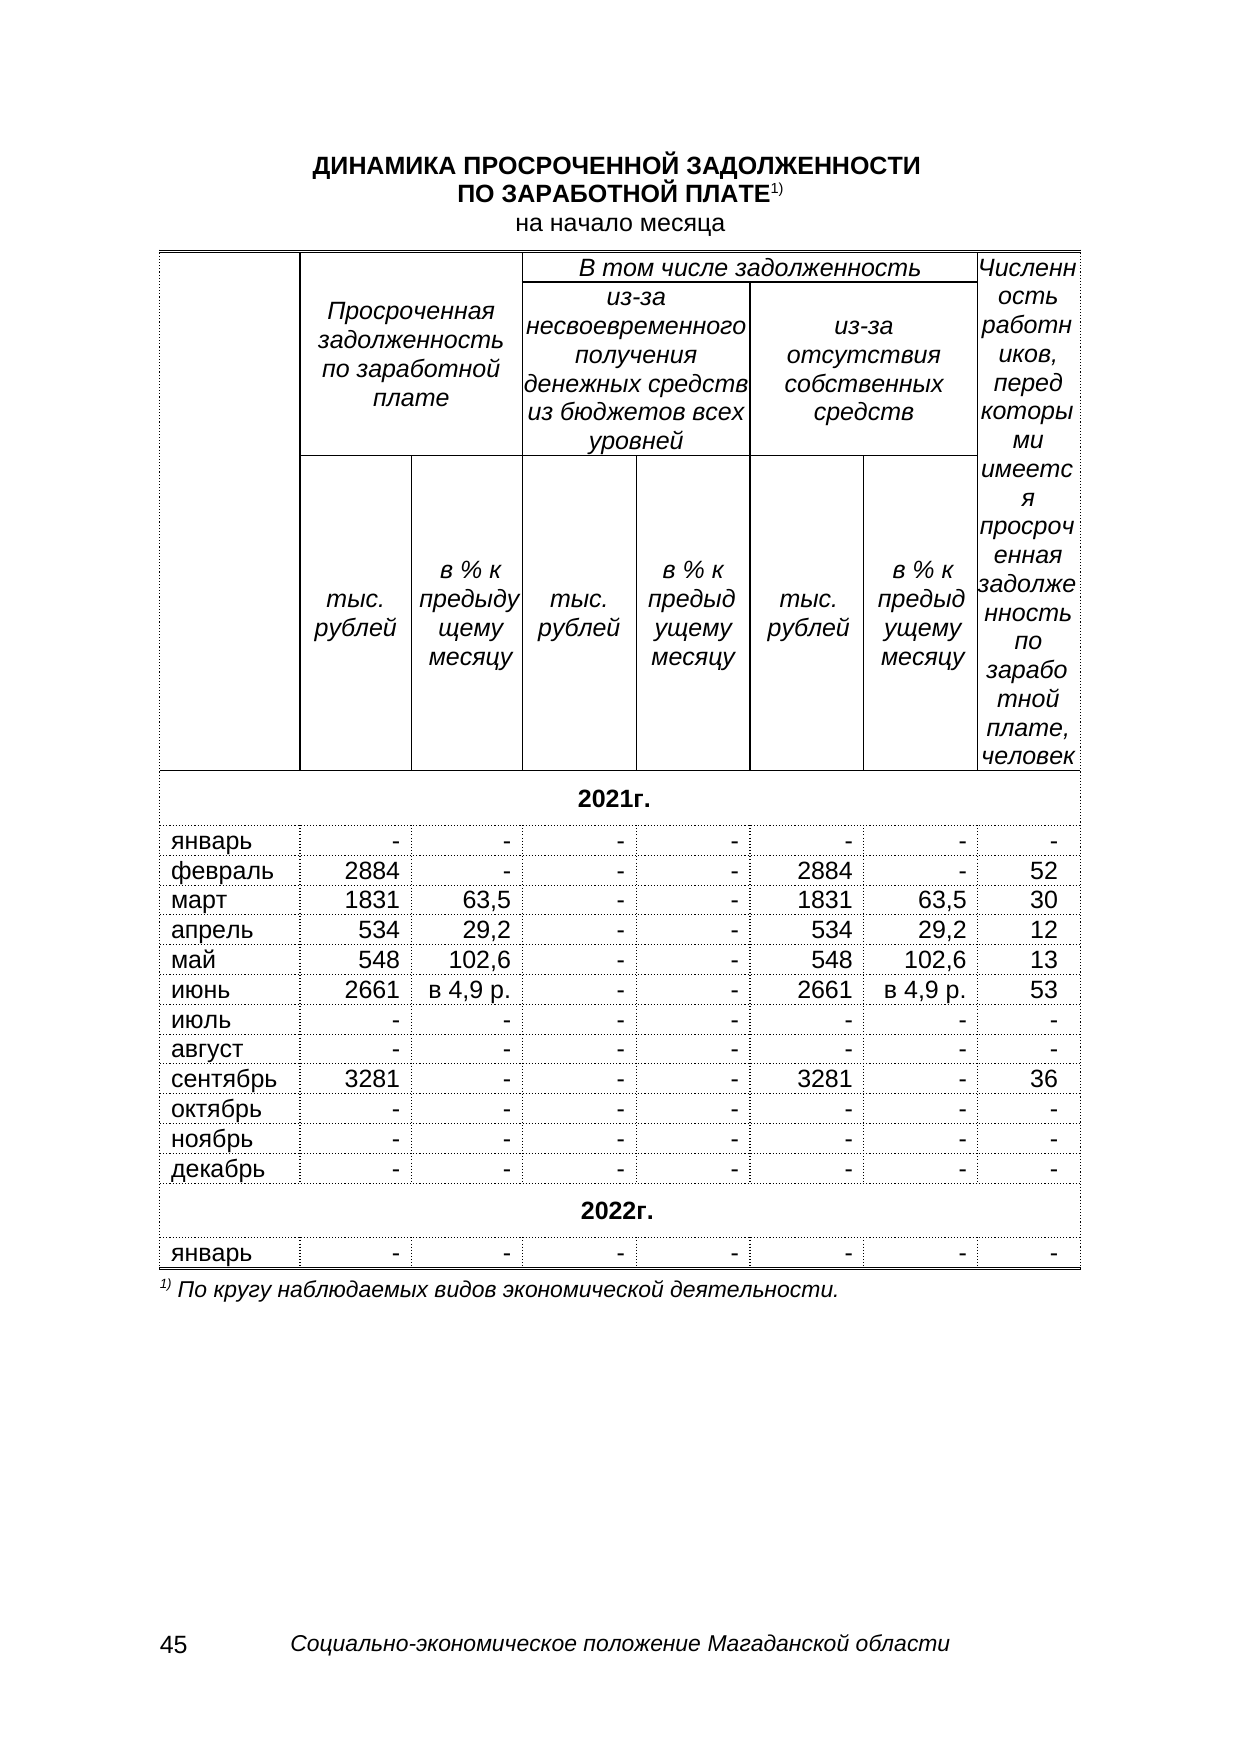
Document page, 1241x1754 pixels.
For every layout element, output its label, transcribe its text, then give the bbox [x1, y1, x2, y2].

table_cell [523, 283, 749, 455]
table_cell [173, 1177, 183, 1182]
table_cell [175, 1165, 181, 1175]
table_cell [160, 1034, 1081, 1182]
text ДИНАМИКА ПРОСРОЧЕННОЙ ЗАДОЛЖЕННОСТИ ПО ЗАРАБОТНОЙ ПЛАТЕ1) на начало месяца [148, 151, 1092, 237]
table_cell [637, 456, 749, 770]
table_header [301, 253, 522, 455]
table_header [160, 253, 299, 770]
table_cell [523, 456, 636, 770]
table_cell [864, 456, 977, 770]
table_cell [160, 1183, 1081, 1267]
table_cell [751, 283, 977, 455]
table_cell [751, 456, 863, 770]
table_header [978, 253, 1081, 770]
text 1) По кругу наблюдаемых видов экономической деятельности. [159, 1276, 1081, 1303]
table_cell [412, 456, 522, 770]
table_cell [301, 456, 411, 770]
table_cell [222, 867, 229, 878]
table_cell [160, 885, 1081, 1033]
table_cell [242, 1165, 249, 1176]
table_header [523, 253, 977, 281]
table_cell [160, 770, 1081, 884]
